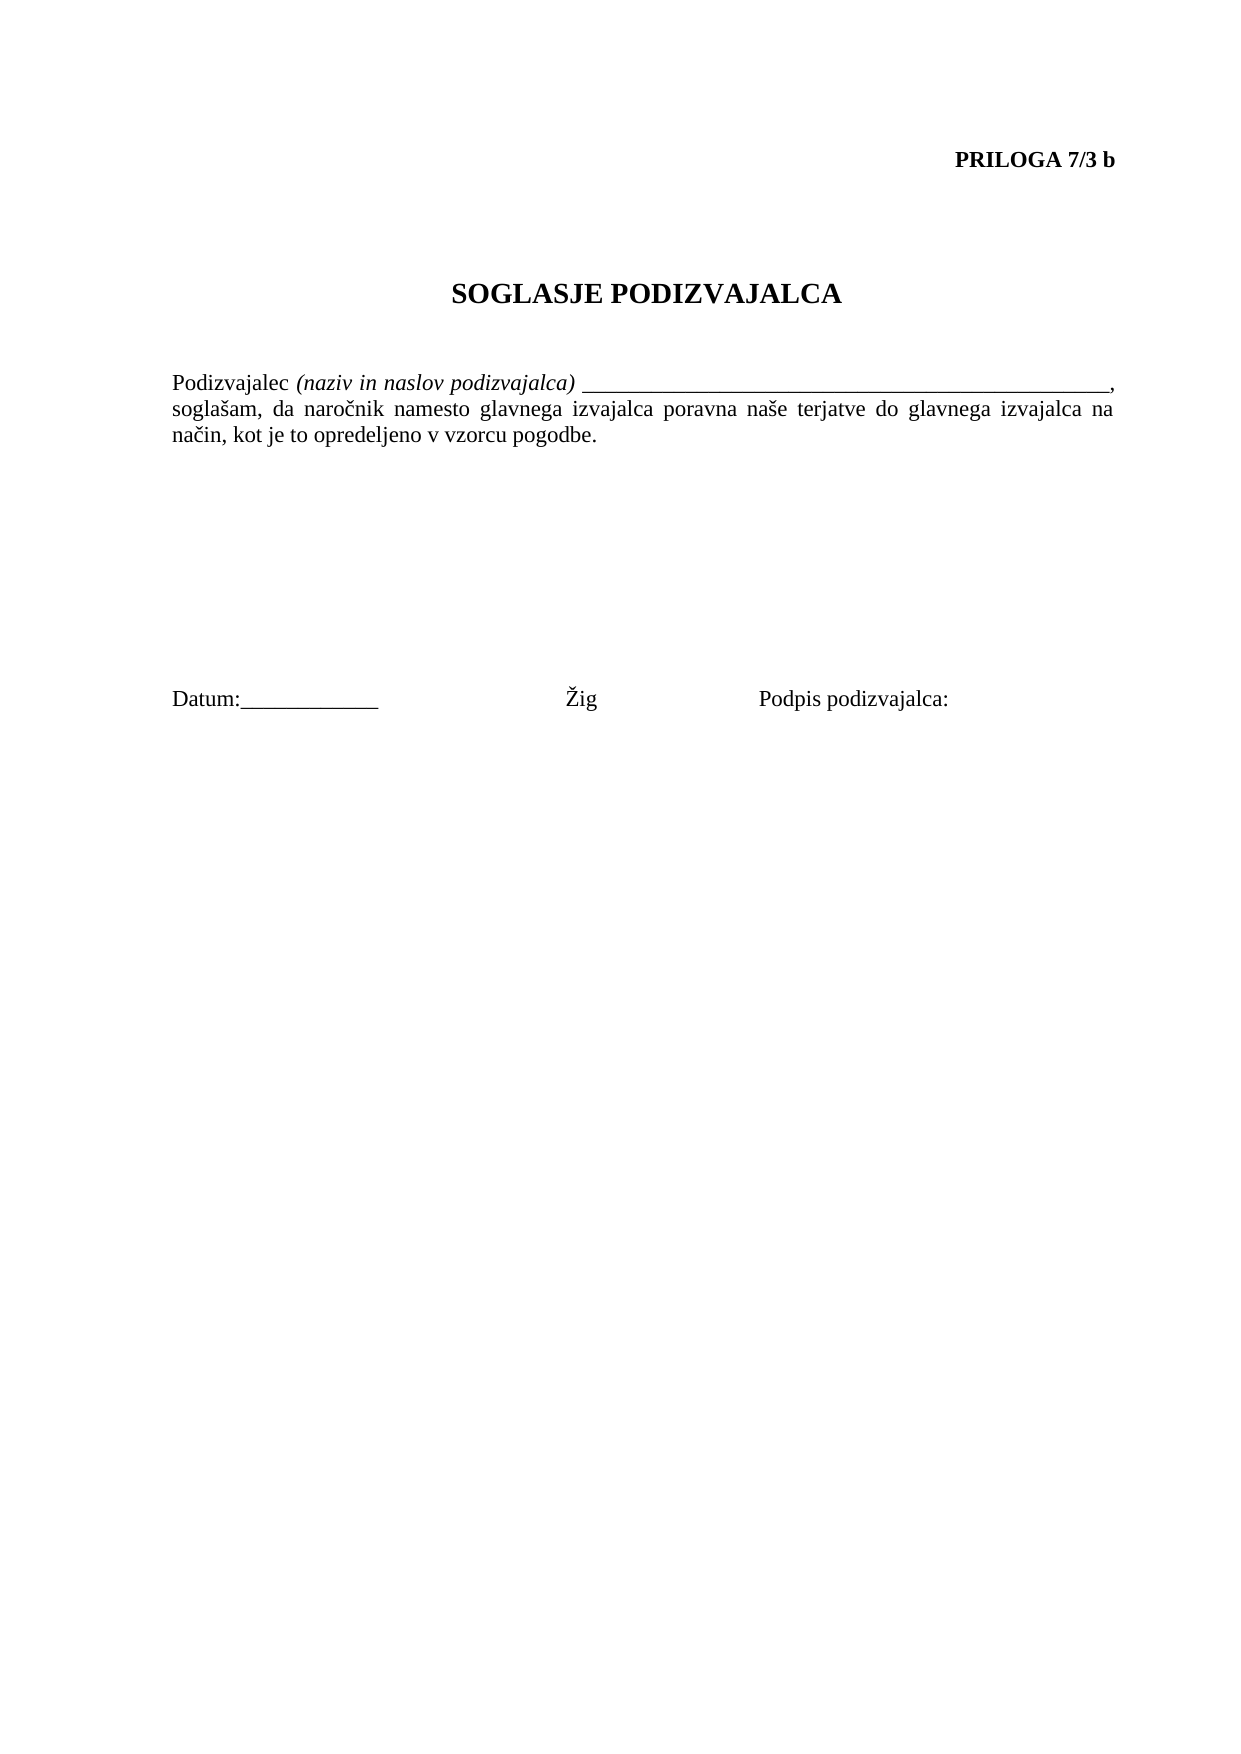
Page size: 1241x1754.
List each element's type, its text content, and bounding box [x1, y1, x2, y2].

text PRILOGA 7/3 b [66, 146, 1115, 172]
text Podizvajalec (naziv in naslov podizvajalca) ______________________________________________, soglašam, da naročnik namesto glavnega izvajalca poravna naše terjatve do glavnega izvajalca na način, kot je to opredeljeno v vzorcu pogodbe. [172, 369, 1115, 448]
text SOGLASJE PODIZVAJALCA [178, 276, 1115, 310]
text Datum:____________ Žig Podpis podizvajalca: [172, 685, 1115, 711]
